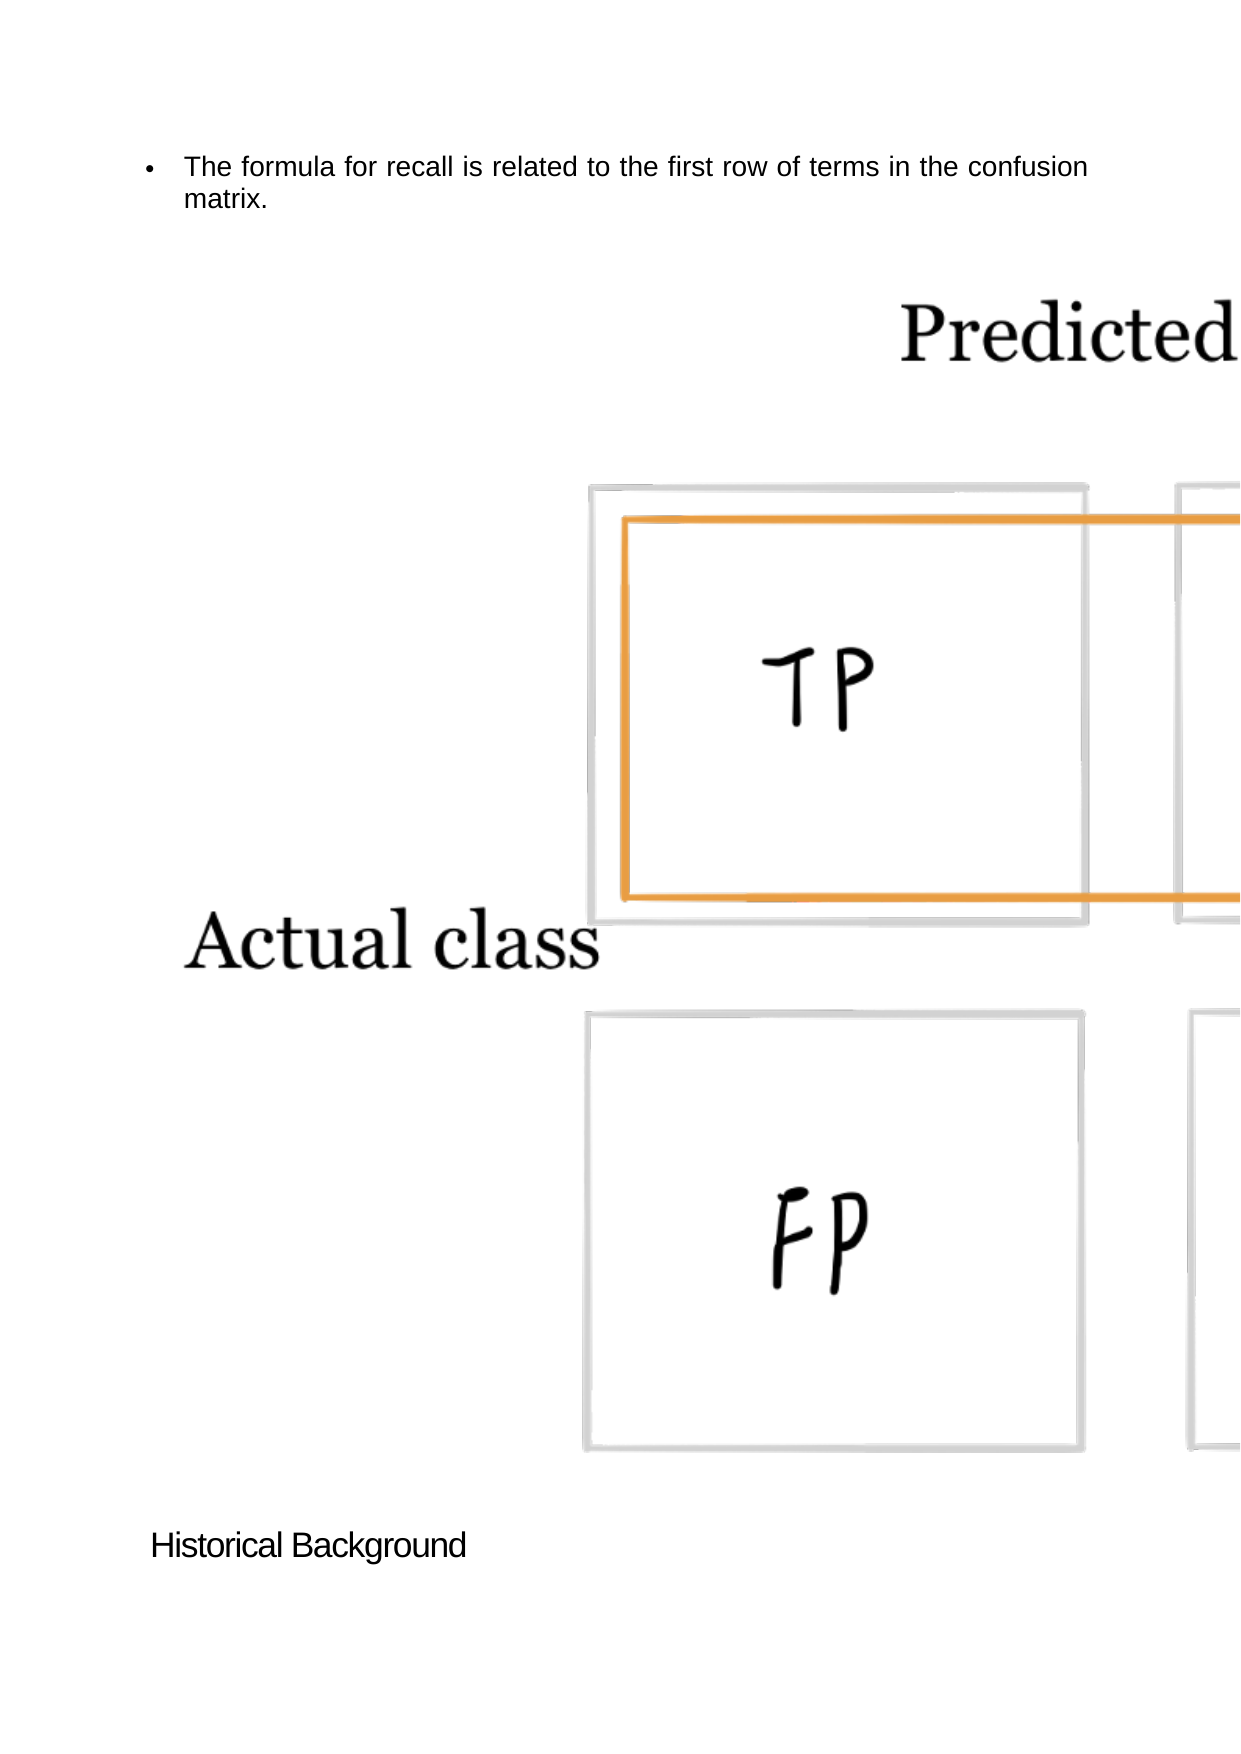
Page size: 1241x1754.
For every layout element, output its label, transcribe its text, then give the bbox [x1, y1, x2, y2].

picture [150, 250, 1241, 1453]
text Historical Background [150, 1524, 1090, 1564]
list The formula for recall is related to the first row of terms in the confusion matrix. [146, 150, 1090, 215]
